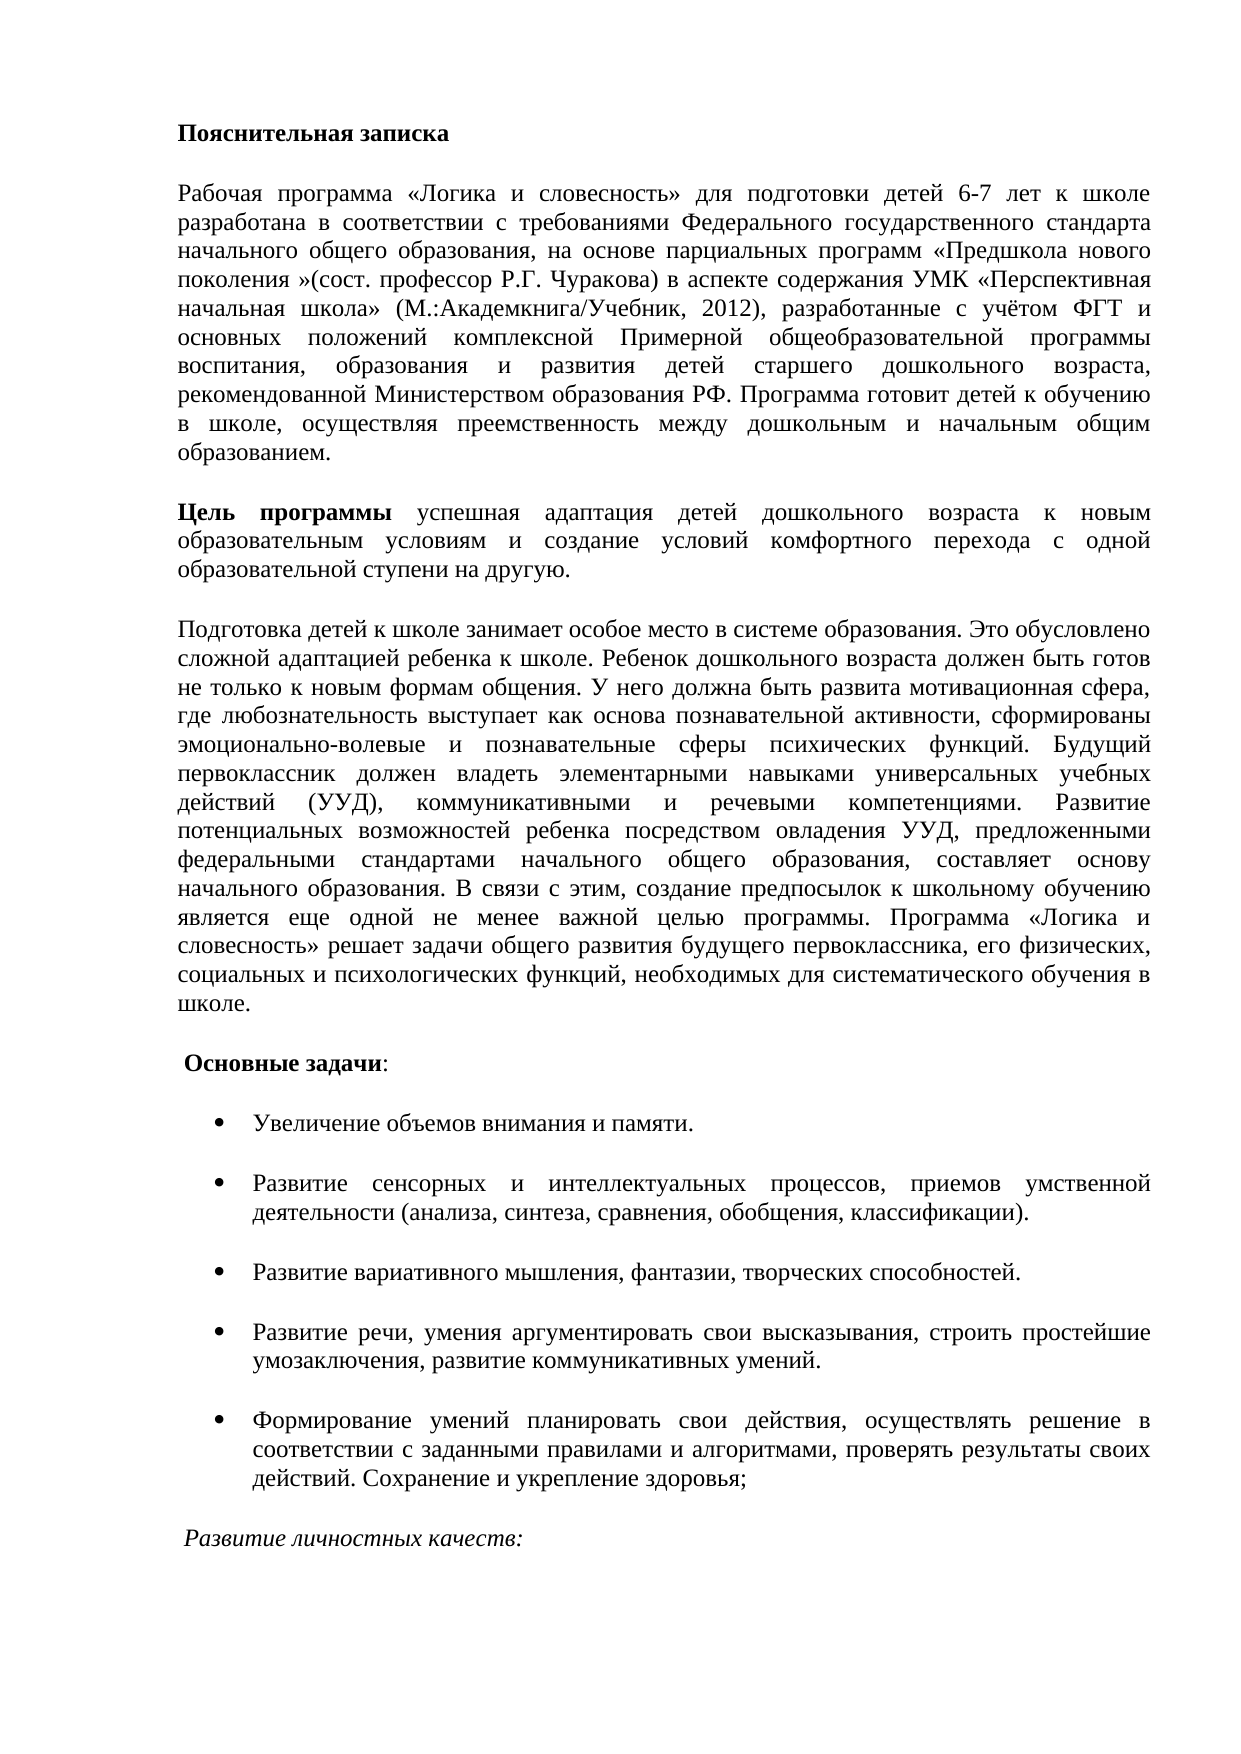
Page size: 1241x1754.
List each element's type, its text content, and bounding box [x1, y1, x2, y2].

list Формирование умений планировать свои действия, осуществлять решение в соответствии с заданными правилами и алгоритмами, проверять результаты своих действий. Сохранение и укрепление здоровья; [215, 1406, 1152, 1492]
list Увеличение объемов внимания и памяти. [215, 1108, 1152, 1137]
list Развитие речи, умения аргументировать свои высказывания, строить простейшие умозаключения, развитие коммуникативных умений. [215, 1317, 1152, 1374]
text Пояснительная записка [177, 118, 1152, 147]
list Развитие сенсорных и интеллектуальных процессов, приемов умственной деятельности (анализа, синтеза, сравнения, обобщения, классификации). [215, 1168, 1152, 1226]
text Рабочая программа «Логика и словесность» для подготовки детей 6-7 лет к школе разработана в соответствии с требованиями Федерального государственного стандарта начального общего образования, на основе парциальных программ «Предшкола нового поколения »(сост. профессор Р.Г. Чуракова) в аспекте содержания УМК «Перспективная начальная школа» (М.:Академкнига/Учебник, 2012), разработанные с учётом ФГТ и основных положений комплексной Примерной общеобразовательной программы воспитания, образования и развития детей старшего дошкольного возраста, рекомендованной Министерством образования РФ. Программа готовит детей к обучению в школе, осуществляя преемственность между дошкольным и начальным общим образованием. [177, 178, 1152, 466]
text Развитие личностных качеств: [177, 1523, 1152, 1552]
text Подготовка детей к школе занимает особое место в системе образования. Это обусловлено сложной адаптацией ребенка к школе. Ребенок дошкольного возраста должен быть готов не только к новым формам общения. У него должна быть развита мотивационная сфера, где любознательность выступает как основа познавательной активности, сформированы эмоционально-волевые и познавательные сферы психических функций. Будущий первоклассник должен владеть элементарными навыками универсальных учебных действий (УУД), коммуникативными и речевыми компетенциями. Развитие потенциальных возможностей ребенка посредством овладения УУД, предложенными федеральными стандартами начального общего образования, составляет основу начального образования. В связи с этим, создание предпосылок к школьному обучению является еще одной не менее важной целью программы. Программа «Логика и словесность» решает задачи общего развития будущего первоклассника, его физических, социальных и психологических функций, необходимых для систематического обучения в школе. [177, 614, 1152, 1017]
text Цель программы успешная адаптация детей дошкольного возраста к новым образовательным условиям и создание условий комфортного перехода с одной образовательной ступени на другую. [177, 497, 1152, 583]
list Развитие вариативного мышления, фантазии, творческих способностей. [215, 1257, 1152, 1286]
text Основные задачи: [177, 1048, 1152, 1077]
